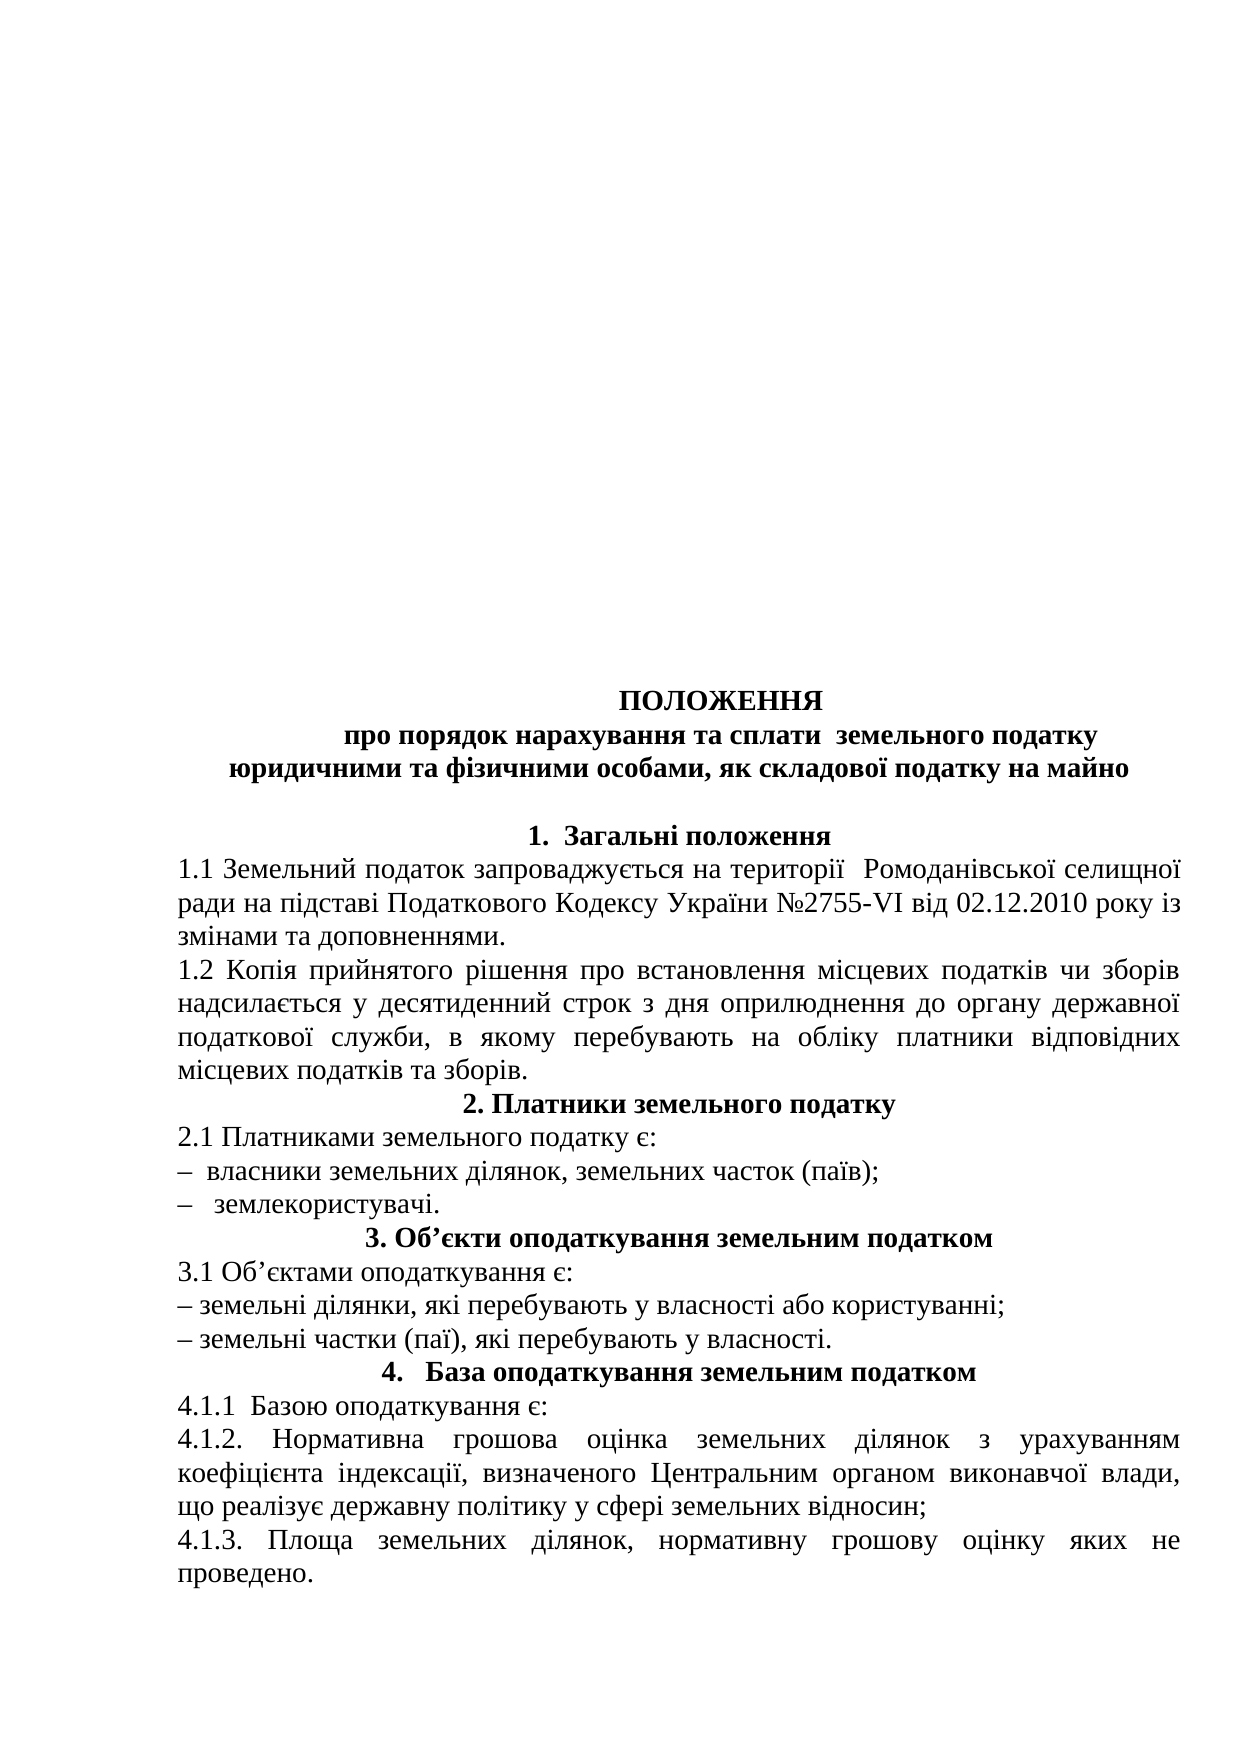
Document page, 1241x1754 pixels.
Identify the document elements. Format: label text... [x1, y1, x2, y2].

text 3. Об’єкти оподаткування земельним податком [177, 1220, 1181, 1254]
text – земельні ділянки, які перебувають у власності або користуванні; [177, 1287, 1181, 1321]
text про порядок нарахування та сплати земельного податку юридичними та фізичними особами, як складової податку на майно [177, 717, 1181, 784]
text 4.1.1 Базою оподаткування є: [177, 1388, 1181, 1421]
text 3.1 Об’єктами оподаткування є: [177, 1254, 1181, 1287]
text 4. База оподаткування земельним податком [177, 1354, 1181, 1388]
text 4.1.2. Нормативна грошова оцінка земельних ділянок з урахуванням коефіцієнта індексації, визначеного Центральним органом виконавчої влади, що реалізує державну політику у сфері земельних відносин; [177, 1421, 1181, 1522]
text 4.1.3. Площа земельних ділянок, нормативну грошову оцінку яких не проведено. [177, 1522, 1181, 1589]
text 1.2 Копія прийнятого рішення про встановлення місцевих податків чи зборів надсилається у десятиденний строк з дня оприлюднення до органу державної податкової служби, в якому перебувають на обліку платники відповідних місцевих податків та зборів. [177, 952, 1181, 1086]
text 1.1 Земельний податок запроваджується на території Ромоданівської селищної ради на підставі Податкового Кодексу України №2755-VI від 02.12.2010 року із змінами та доповненнями. [177, 851, 1181, 952]
text – земельні частки (паї), які перебувають у власності. [177, 1321, 1181, 1354]
text 2.1 Платниками земельного податку є: [177, 1119, 1181, 1153]
text 1. Загальні положення [177, 818, 1181, 851]
text – землекористувачі. [177, 1187, 1181, 1220]
text 2. Платники земельного податку [177, 1086, 1181, 1119]
text ПОЛОЖЕННЯ [177, 683, 1181, 717]
text – власники земельних ділянок, земельних часток (паїв); [177, 1153, 1181, 1187]
